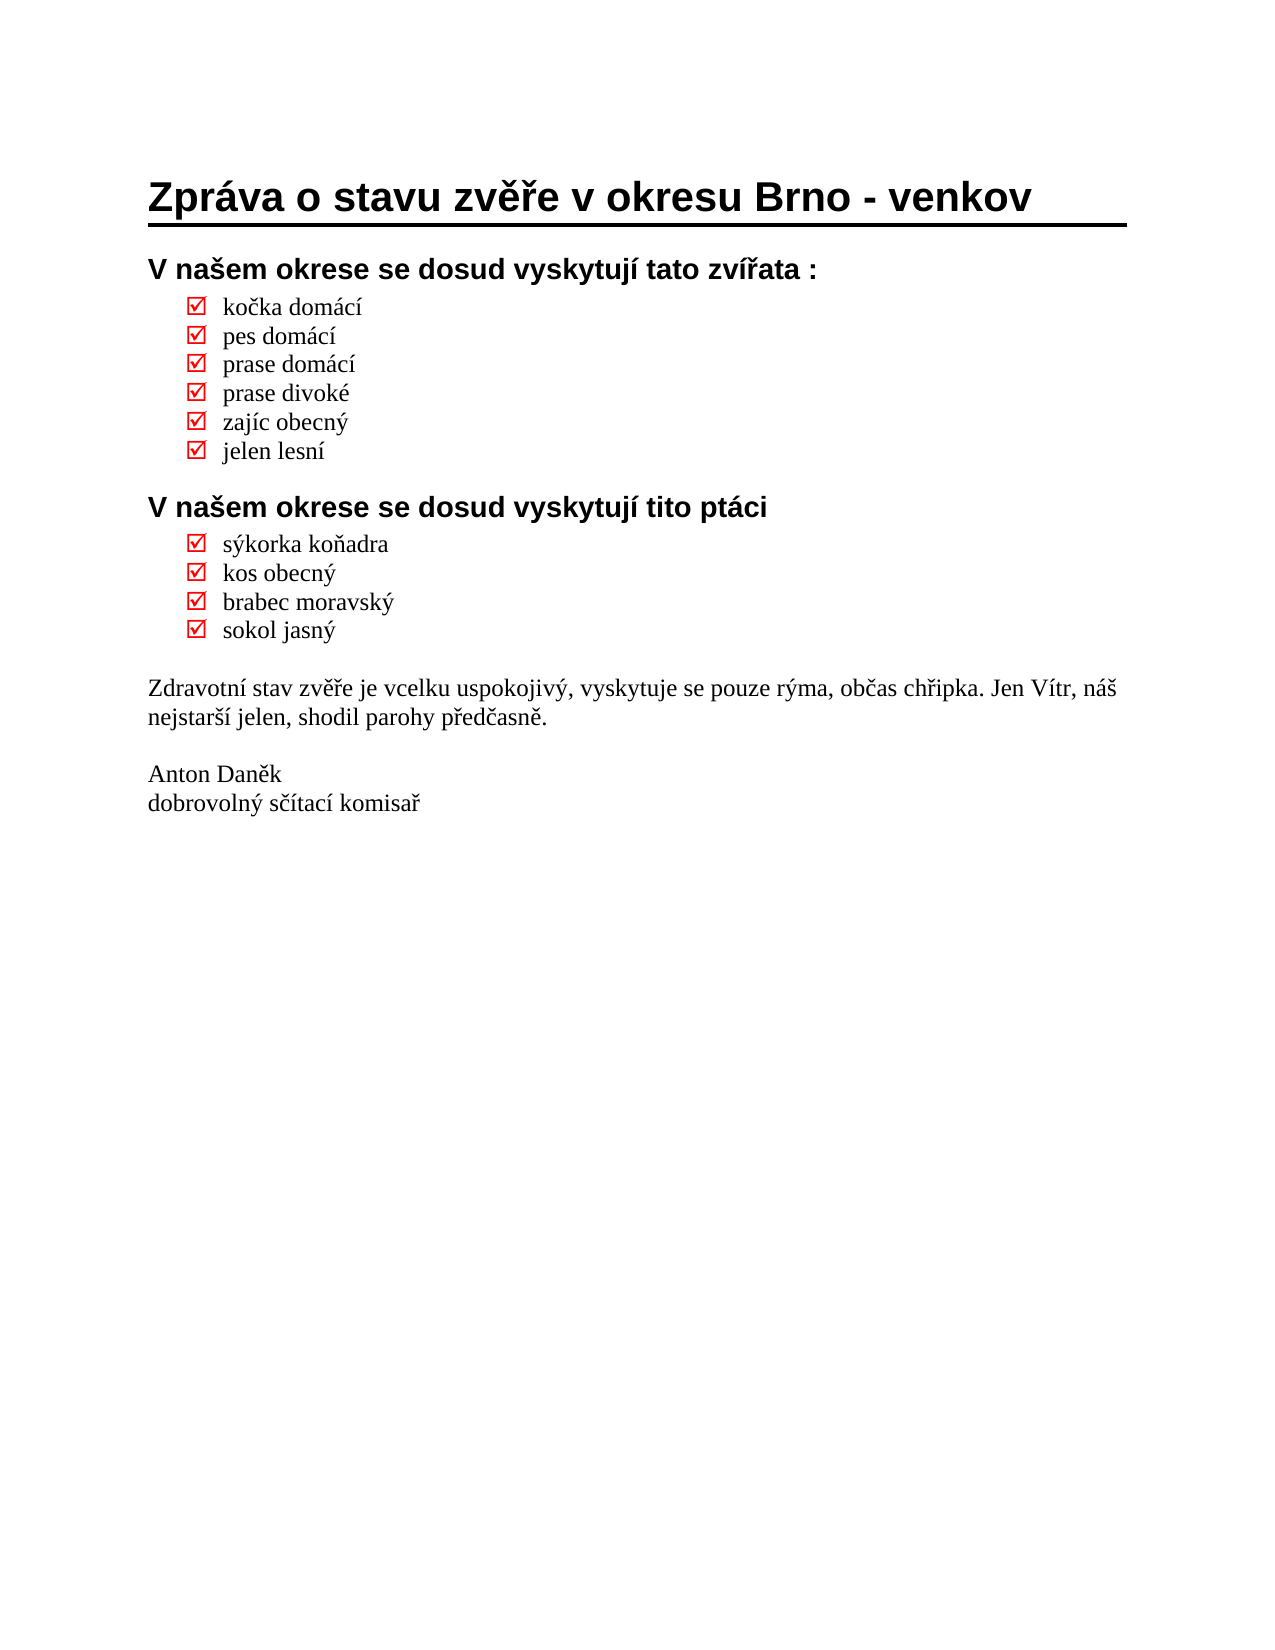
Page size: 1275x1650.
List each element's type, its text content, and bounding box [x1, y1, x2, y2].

list sýkorka koňadra [185, 529, 1127, 558]
list zajíc obecný [185, 407, 1127, 436]
text Zdravotní stav zvěře je vcelku uspokojivý, vyskytuje se pouze rýma, občas chřipka. Jen Vítr, náš nejstarší jelen, shodil parohy předčasně. [148, 673, 1127, 731]
list jelen lesní [185, 436, 1127, 464]
subtitle V našem okrese se dosud vyskytují tito ptáci [148, 489, 1127, 523]
list kos obecný [185, 558, 1127, 587]
list pes domácí [185, 321, 1127, 349]
list prase divoké [185, 378, 1127, 407]
list brabec moravský [185, 587, 1127, 616]
text Anton Daněk [148, 759, 1127, 788]
list kočka domácí [185, 292, 1127, 321]
list sokol jasný [185, 616, 1127, 644]
text dobrovolný sčítací komisař [148, 788, 1127, 817]
subtitle V našem okrese se dosud vyskytují tato zvířata : [148, 252, 1127, 286]
list prase domácí [185, 349, 1127, 378]
subtitle Zpráva o stavu zvěře v okresu Brno - venkov [148, 173, 1127, 223]
